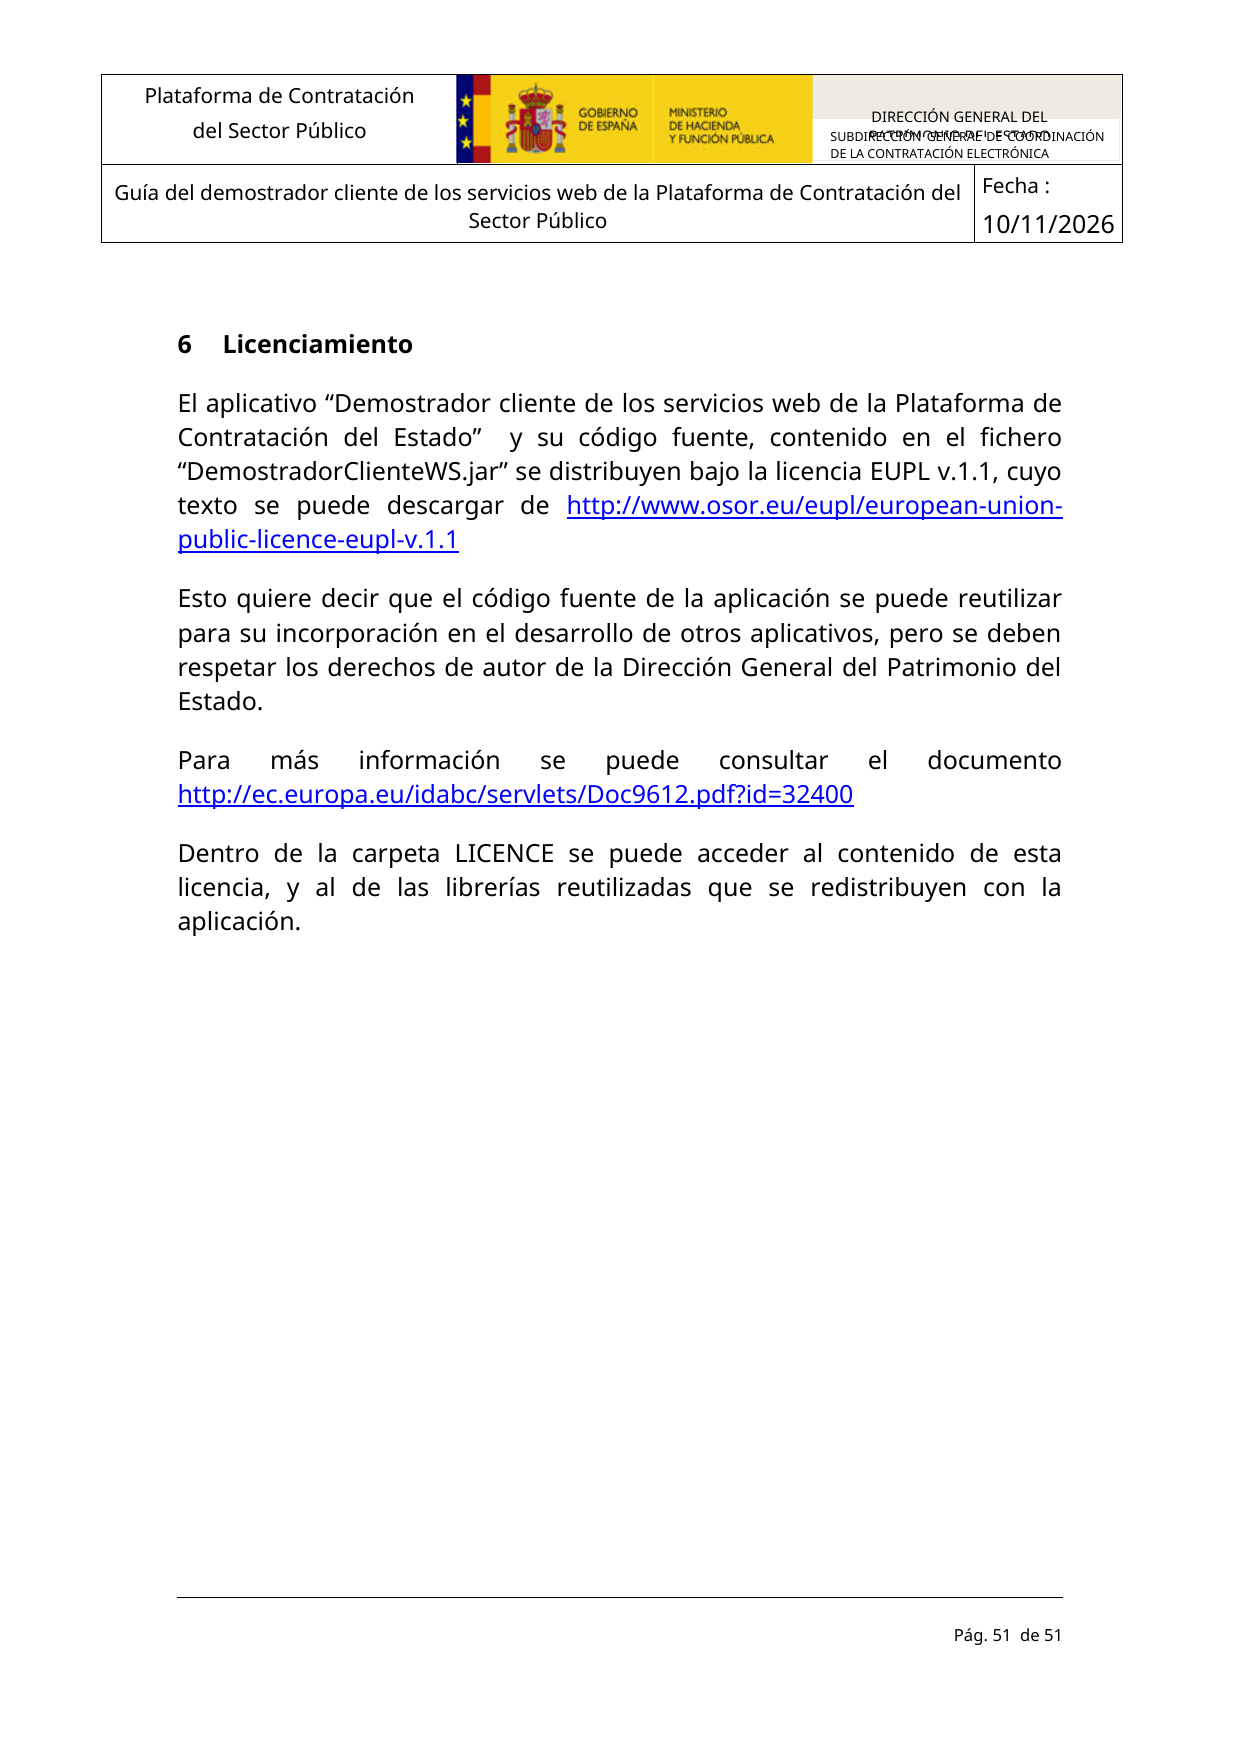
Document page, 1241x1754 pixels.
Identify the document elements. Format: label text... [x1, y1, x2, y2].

picture [458, 75, 813, 163]
text Para más información se puede consultar el documento http://ec.europa.eu/idabc/servlets/Doc9612.pdf?id=32400 [177, 742, 1063, 811]
text El aplicativo “Demostrador cliente de los servicios web de la Plataforma de Contratación del Estado” y su código fuente, contenido en el fichero “DemostradorClienteWS.jar” se distribuyen bajo v.1.1, cuyo texto se puede descargar de http://www.osor.eu/eupl/european-union-public-licence-eupl-v.1.1 [177, 386, 1063, 556]
text Esto quiere decir que el código fuente de la aplicación se puede reutilizar para su incorporación en el desarrollo de otros aplicativos, pero se deben respetar los derechos de autor de la Dirección General del Patrimonio del Estado. [177, 581, 1063, 717]
subtitle Licenciamiento [177, 327, 1063, 361]
text Dentro de la carpeta LICENCE se puede acceder al contenido de esta licencia, y al de las librerías reutilizadas que se redistribuyen con la aplicación. [177, 836, 1063, 938]
